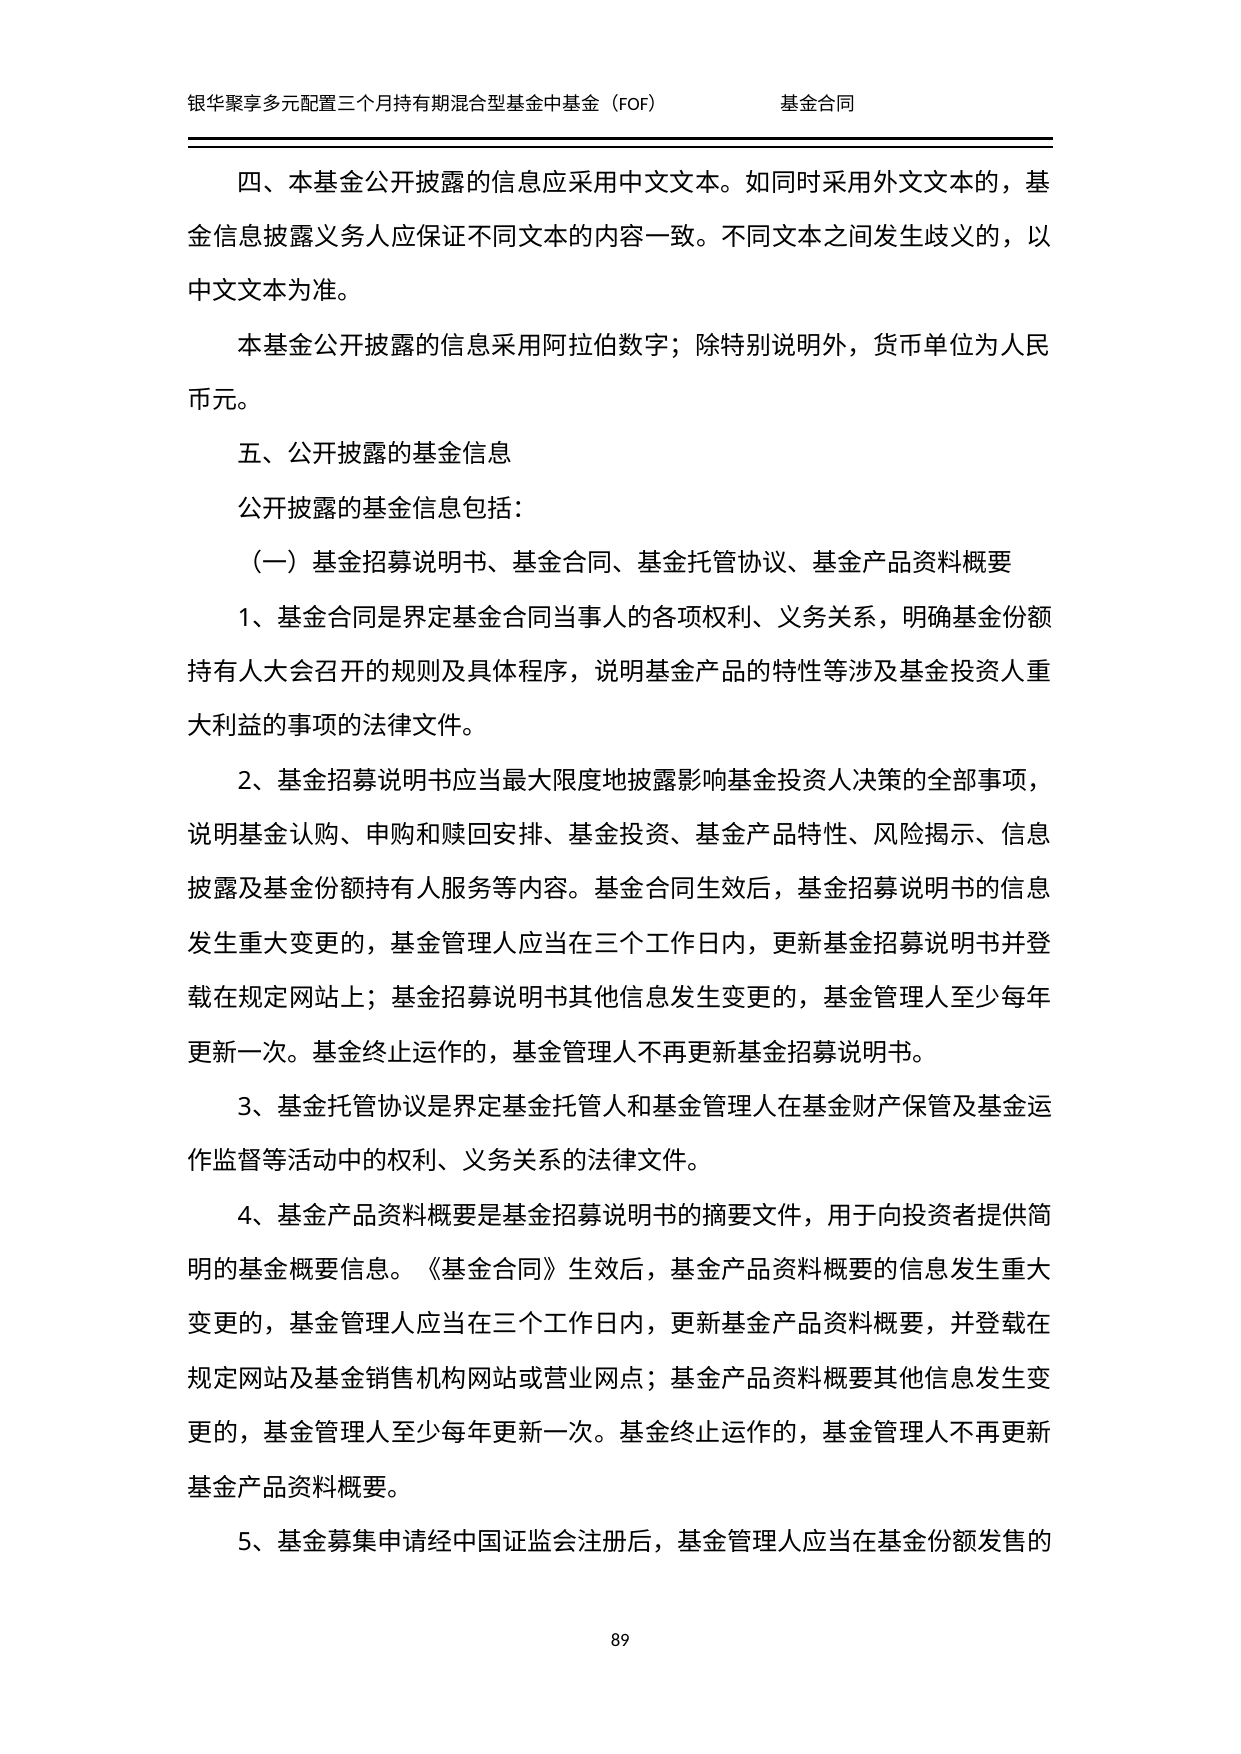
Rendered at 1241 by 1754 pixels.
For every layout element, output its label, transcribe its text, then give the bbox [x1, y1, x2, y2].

text 四、本基金公开披露的信息应采用中文文本。如同时采用外文文本的，基金信息披露义务人应保证不同文本的内容一致。不同文本之间发生歧义的，以中文文本为准。 [187, 162, 1053, 307]
text 本基金公开披露的信息采用阿拉伯数字；除特别说明外，货币单位为人民币元。 [187, 325, 1053, 416]
text （一）基金招募说明书、基金合同、基金托管协议、基金产品资料概要 [187, 543, 1053, 579]
text 2、基金招募说明书应当最大限度地披露影响基金投资人决策的全部事项，说明基金认购、申购和赎回安排、基金投资、基金产品特性、风险揭示、信息披露及基金份额持有人服务等内容。基金合同生效后，基金招募说明书的信息发生重大变更的，基金管理人应当在三个工作日内，更新基金招募说明书并登载在规定网站上；基金招募说明书其他信息发生变更的，基金管理人至少每年更新一次。基金终止运作的，基金管理人不再更新基金招募说明书。 [187, 760, 1053, 1068]
text 五、公开披露的基金信息 [187, 434, 1053, 470]
text 公开披露的基金信息包括： [187, 488, 1053, 524]
text 3、基金托管协议是界定基金托管人和基金管理人在基金财产保管及基金运作监督等活动中的权利、义务关系的法律文件。 [187, 1086, 1053, 1177]
text 1、基金合同是界定基金合同当事人的各项权利、义务关系，明确基金份额持有人大会召开的规则及具体程序，说明基金产品的特性等涉及基金投资人重大利益的事项的法律文件。 [187, 597, 1053, 742]
text 4、基金产品资料概要是基金招募说明书的摘要文件，用于向投资者提供简明的基金概要信息。《基金合同》生效后，基金产品资料概要的信息发生重大变更的，基金管理人应当在三个工作日内，更新基金产品资料概要，并登载在规定网站及基金销售机构网站或营业网点；基金产品资料概要其他信息发生变更的，基金管理人至少每年更新一次。基金终止运作的，基金管理人不再更新基金产品资料概要。 [187, 1195, 1053, 1503]
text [187, 1521, 1053, 1558]
